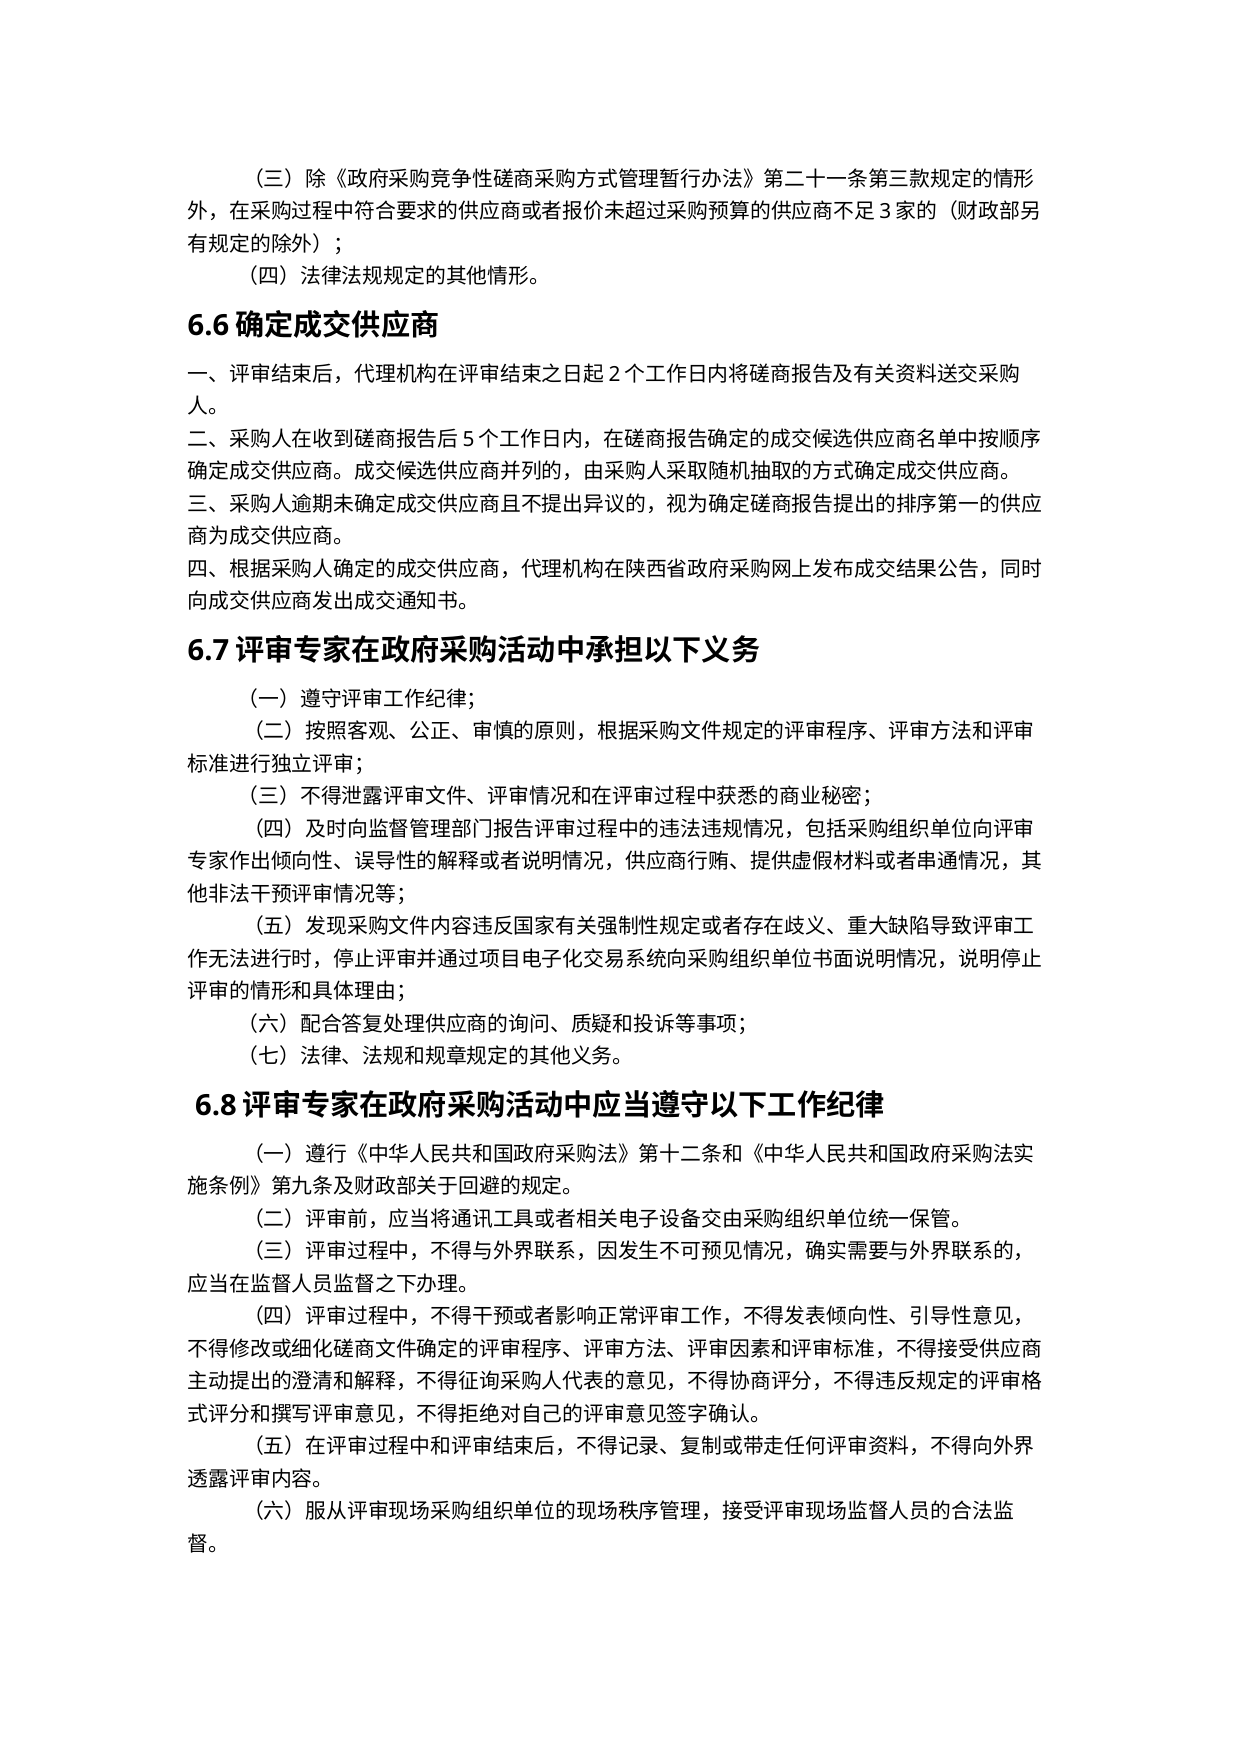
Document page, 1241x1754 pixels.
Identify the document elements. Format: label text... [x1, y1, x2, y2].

text 6.7评审专家在政府采购活动中承担以下义务 [187, 617, 1053, 682]
text （一）遵行《中华人民共和国政府采购法》第十二条和《中华人民共和国政府采购法实施条例》第九条及财政部关于回避的规定。 [187, 1137, 1053, 1202]
text 三、采购人逾期未确定成交供应商且不提出异议的，视为确定磋商报告提出的排序第一的供应商为成交供应商。 [187, 487, 1053, 552]
text （四）及时向监督管理部门报告评审过程中的违法违规情况，包括采购组织单位向评审专家作出倾向性、误导性的解释或者说明情况，供应商行贿、提供虚假材料或者串通情况，其他非法干预评审情况等； [187, 812, 1053, 909]
text （五）发现采购文件内容违反国家有关强制性规定或者存在歧义、重大缺陷导致评审工作无法进行时，停止评审并通过项目电子化交易系统向采购组织单位书面说明情况，说明停止评审的情形和具体理由； [187, 909, 1053, 1007]
text （七）法律、法规和规章规定的其他义务。 [187, 1039, 1053, 1072]
text （四）法律法规规定的其他情形。 [187, 259, 1053, 292]
text 6.6确定成交供应商 [187, 292, 1053, 357]
text （五）在评审过程中和评审结束后，不得记录、复制或带走任何评审资料，不得向外界透露评审内容。 [187, 1429, 1053, 1494]
text （四）评审过程中，不得干预或者影响正常评审工作，不得发表倾向性、引导性意见， 不得修改或细化磋商文件确定的评审程序、评审方法、评审因素和评审标准，不得接受供应商主动提出的澄清和解释，不得征询采购人代表的意见，不得协商评分，不得违反规定的评审格式评分和撰写评审意见，不得拒绝对自己的评审意见签字确认。 [187, 1299, 1053, 1429]
text 二、采购人在收到磋商报告后5个工作日内，在磋商报告确定的成交候选供应商名单中按顺序确定成交供应商。成交候选供应商并列的，由采购人采取随机抽取的方式确定成交供应商。 [187, 422, 1053, 487]
text （六）服从评审现场采购组织单位的现场秩序管理，接受评审现场监督人员的合法监督。 [187, 1494, 1053, 1559]
text 一、评审结束后，代理机构在评审结束之日起2个工作日内将磋商报告及有关资料送交采购人。 [187, 357, 1053, 422]
text 6.8评审专家在政府采购活动中应当遵守以下工作纪律 [187, 1072, 1053, 1137]
text 四、根据采购人确定的成交供应商，代理机构在陕西省政府采购网上发布成交结果公告，同时向成交供应商发出成交通知书。 [187, 552, 1053, 617]
text （二）按照客观、公正、审慎的原则，根据采购文件规定的评审程序、评审方法和评审标准进行独立评审； [187, 714, 1053, 779]
text （三）评审过程中，不得与外界联系，因发生不可预见情况，确实需要与外界联系的， 应当在监督人员监督之下办理。 [187, 1234, 1053, 1299]
text （二）评审前，应当将通讯工具或者相关电子设备交由采购组织单位统一保管。 [187, 1202, 1053, 1234]
text （三）不得泄露评审文件、评审情况和在评审过程中获悉的商业秘密； [187, 779, 1053, 812]
text （三）除《政府采购竞争性磋商采购方式管理暂行办法》第二十一条第三款规定的情形外，在采购过程中符合要求的供应商或者报价未超过采购预算的供应商不足3家的（财政部另有规定的除外）； [187, 162, 1053, 259]
text （一）遵守评审工作纪律； [187, 682, 1053, 714]
text （六）配合答复处理供应商的询问、质疑和投诉等事项； [187, 1007, 1053, 1039]
